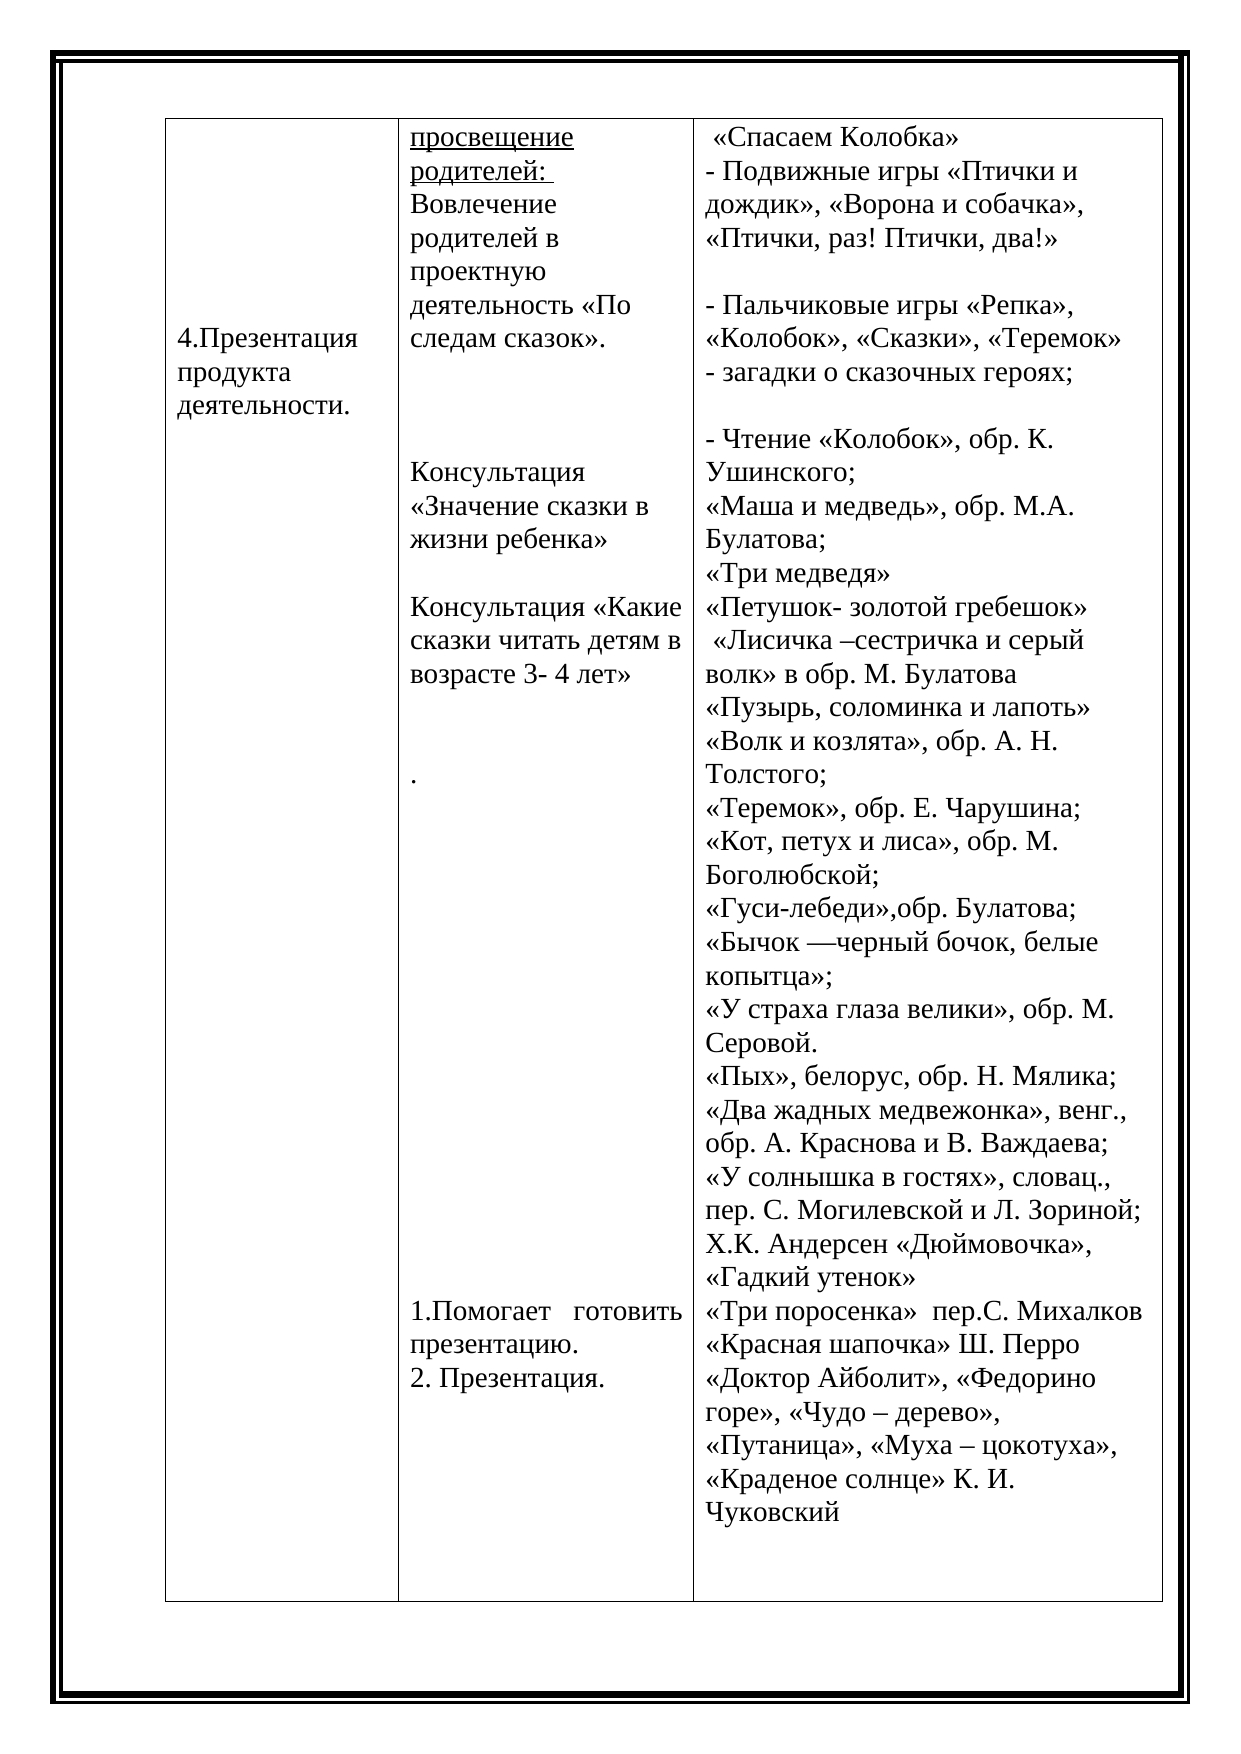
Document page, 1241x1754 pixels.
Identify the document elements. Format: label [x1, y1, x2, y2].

table_cell [166, 119, 398, 1601]
table_cell [399, 119, 693, 1601]
table_cell [694, 119, 1162, 1601]
